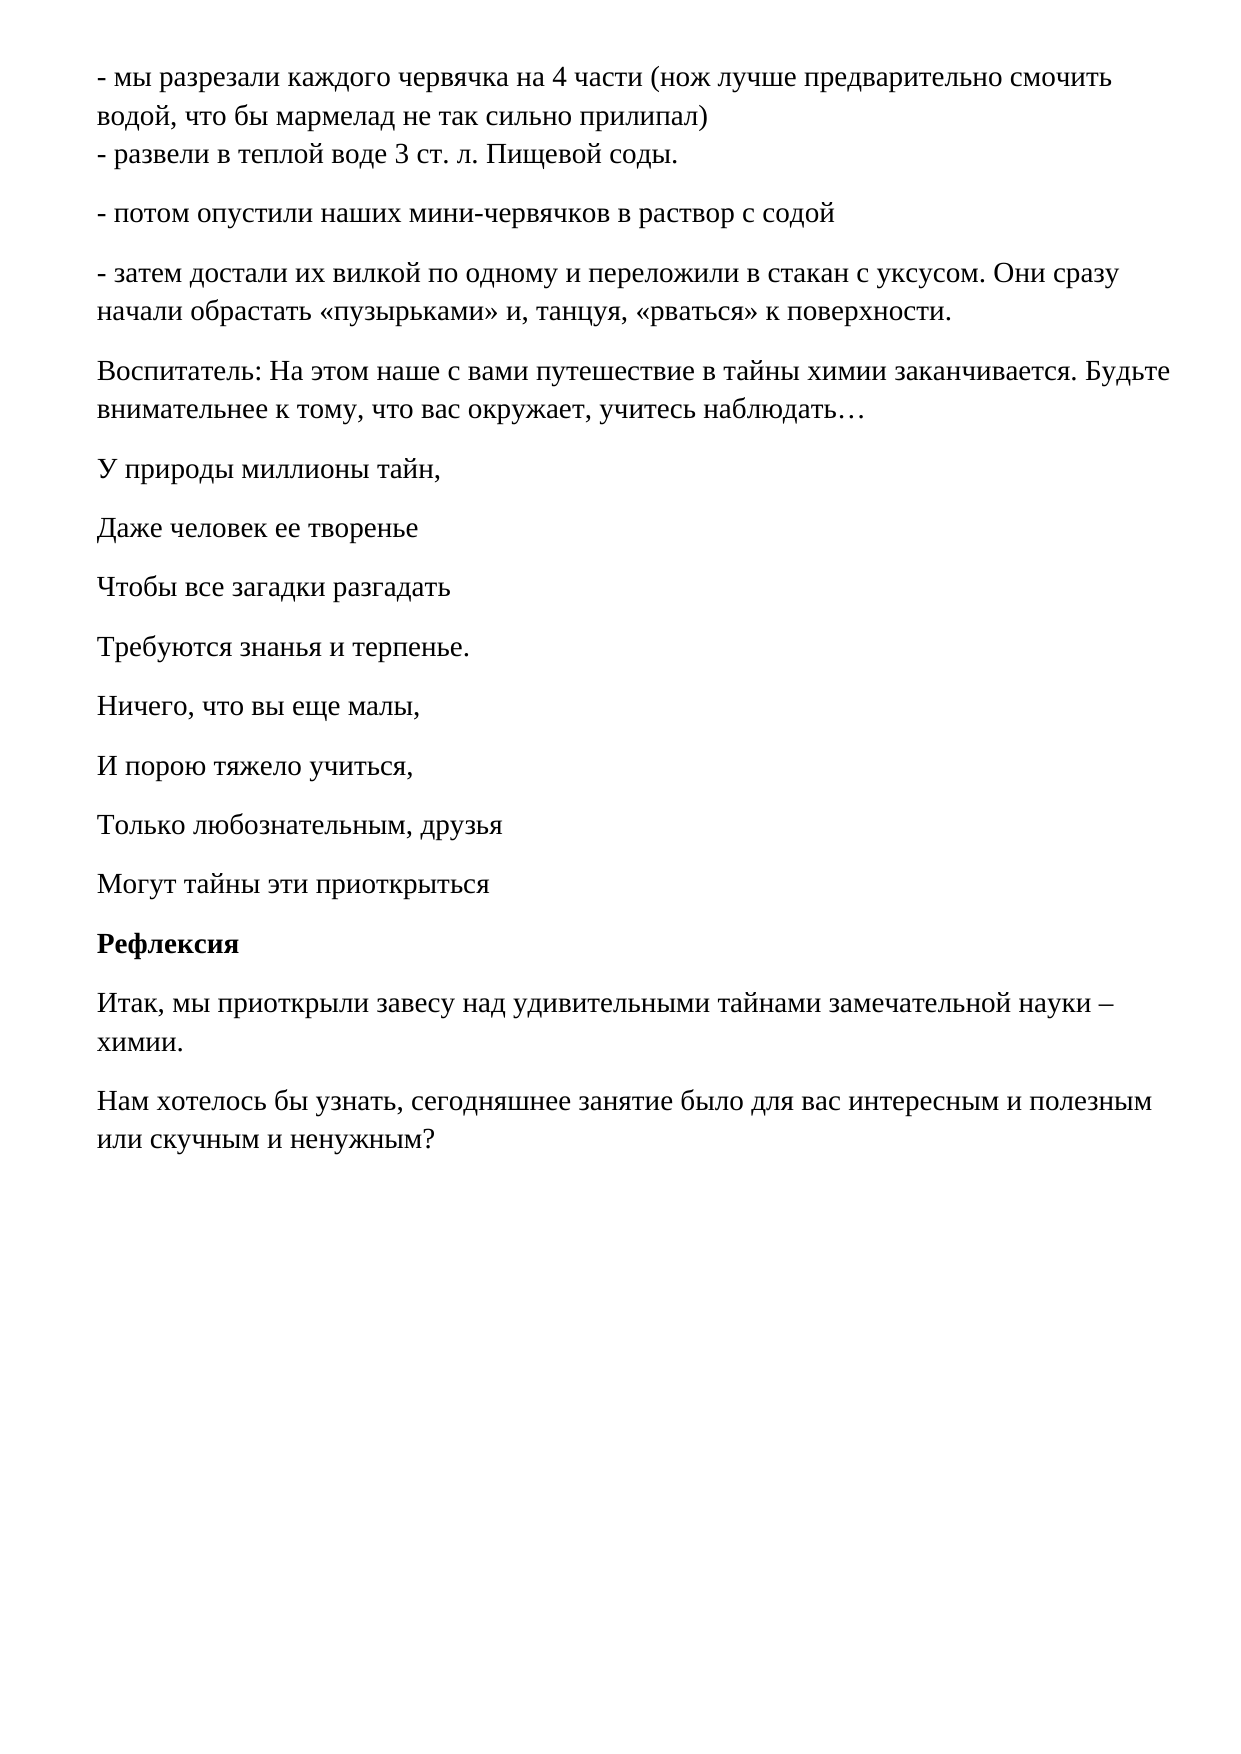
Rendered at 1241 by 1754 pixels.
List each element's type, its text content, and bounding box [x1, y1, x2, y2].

text - затем достали их вилкой по одному и переложили в стакан с уксусом. Они сразу начали обрастать «пузырьками» и, танцуя, «рваться» к поверхности. [97, 255, 1181, 327]
text Воспитатель: На этом наше с вами путешествие в тайны химии заканчивается. Будьте внимательнее к тому, что вас окружает, учитесь наблюдать… [97, 353, 1181, 425]
text Могут тайны эти приоткрыться [97, 866, 1181, 900]
text Ничего, что вы еще малы, [97, 688, 1181, 722]
text Требуются знанья и терпенье. [97, 629, 1181, 662]
text У природы миллионы тайн, [97, 451, 1181, 484]
text Рефлексия [97, 926, 1181, 959]
text Чтобы все загадки разгадать [97, 569, 1181, 603]
text - потом опустили наших мини-червячков в раствор с содой [97, 196, 1181, 229]
text Нам хотелось бы узнать, сегодняшнее занятие было для вас интересным и полезным или скучным и ненужным? [97, 1083, 1181, 1155]
text - мы разрезали каждого червячка на 4 части (нож лучше предварительно смочить водой, что бы мармелад не так сильно прилипал) - развели в теплой воде 3 ст. л. Пищевой соды. [97, 59, 1181, 170]
text Даже человек ее творенье [97, 510, 1181, 544]
text И порою тяжело учиться, [97, 748, 1181, 781]
text Итак, мы приоткрыли завесу над удивительными тайнами замечательной науки – химии. [97, 985, 1181, 1057]
text Только любознательным, друзья [97, 807, 1181, 841]
